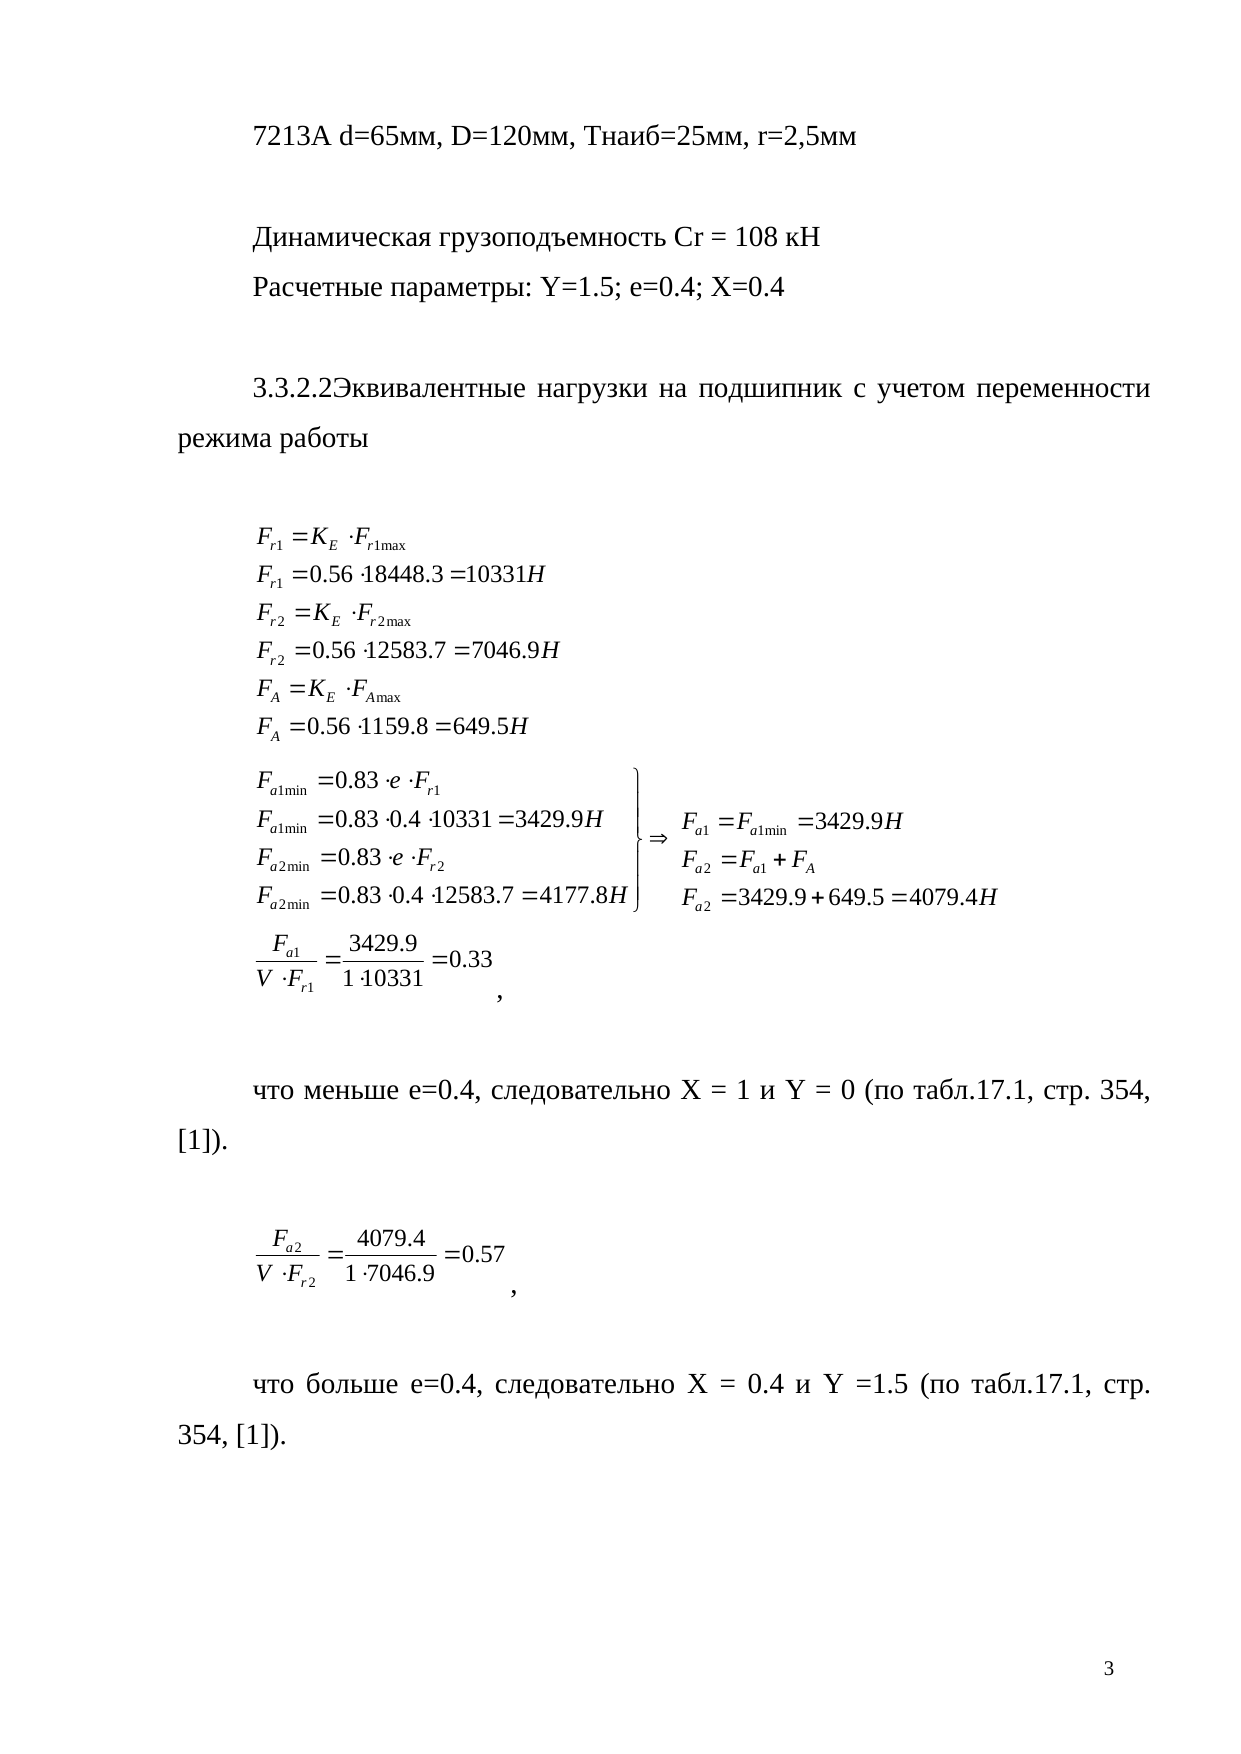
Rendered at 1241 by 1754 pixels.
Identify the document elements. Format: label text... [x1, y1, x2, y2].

text что меньше e=0.4, следовательно X = 1 и Y = 0 (по табл.17.1, стр. 354, [1]). [177, 1072, 1152, 1156]
text 3.3.2.2Эквивалентные нагрузки на подшипник с учетом переменности режима работы [177, 370, 1152, 453]
text что больше e=0.4, следовательно X = 0.4 и Y =1.5 (по табл.17.1, стр. 354, [1]). [177, 1366, 1152, 1450]
text Расчетные параметры: Y=1.5; e=0.4; X=0.4 [177, 269, 1152, 303]
text , [177, 928, 1152, 1005]
text , [177, 1223, 1152, 1299]
text 7213А d=65мм, D=120мм, Tнаиб=25мм, r=2,5мм [177, 118, 1152, 152]
text Динамическая грузоподъемность Сr = 108 кН [177, 219, 1152, 252]
